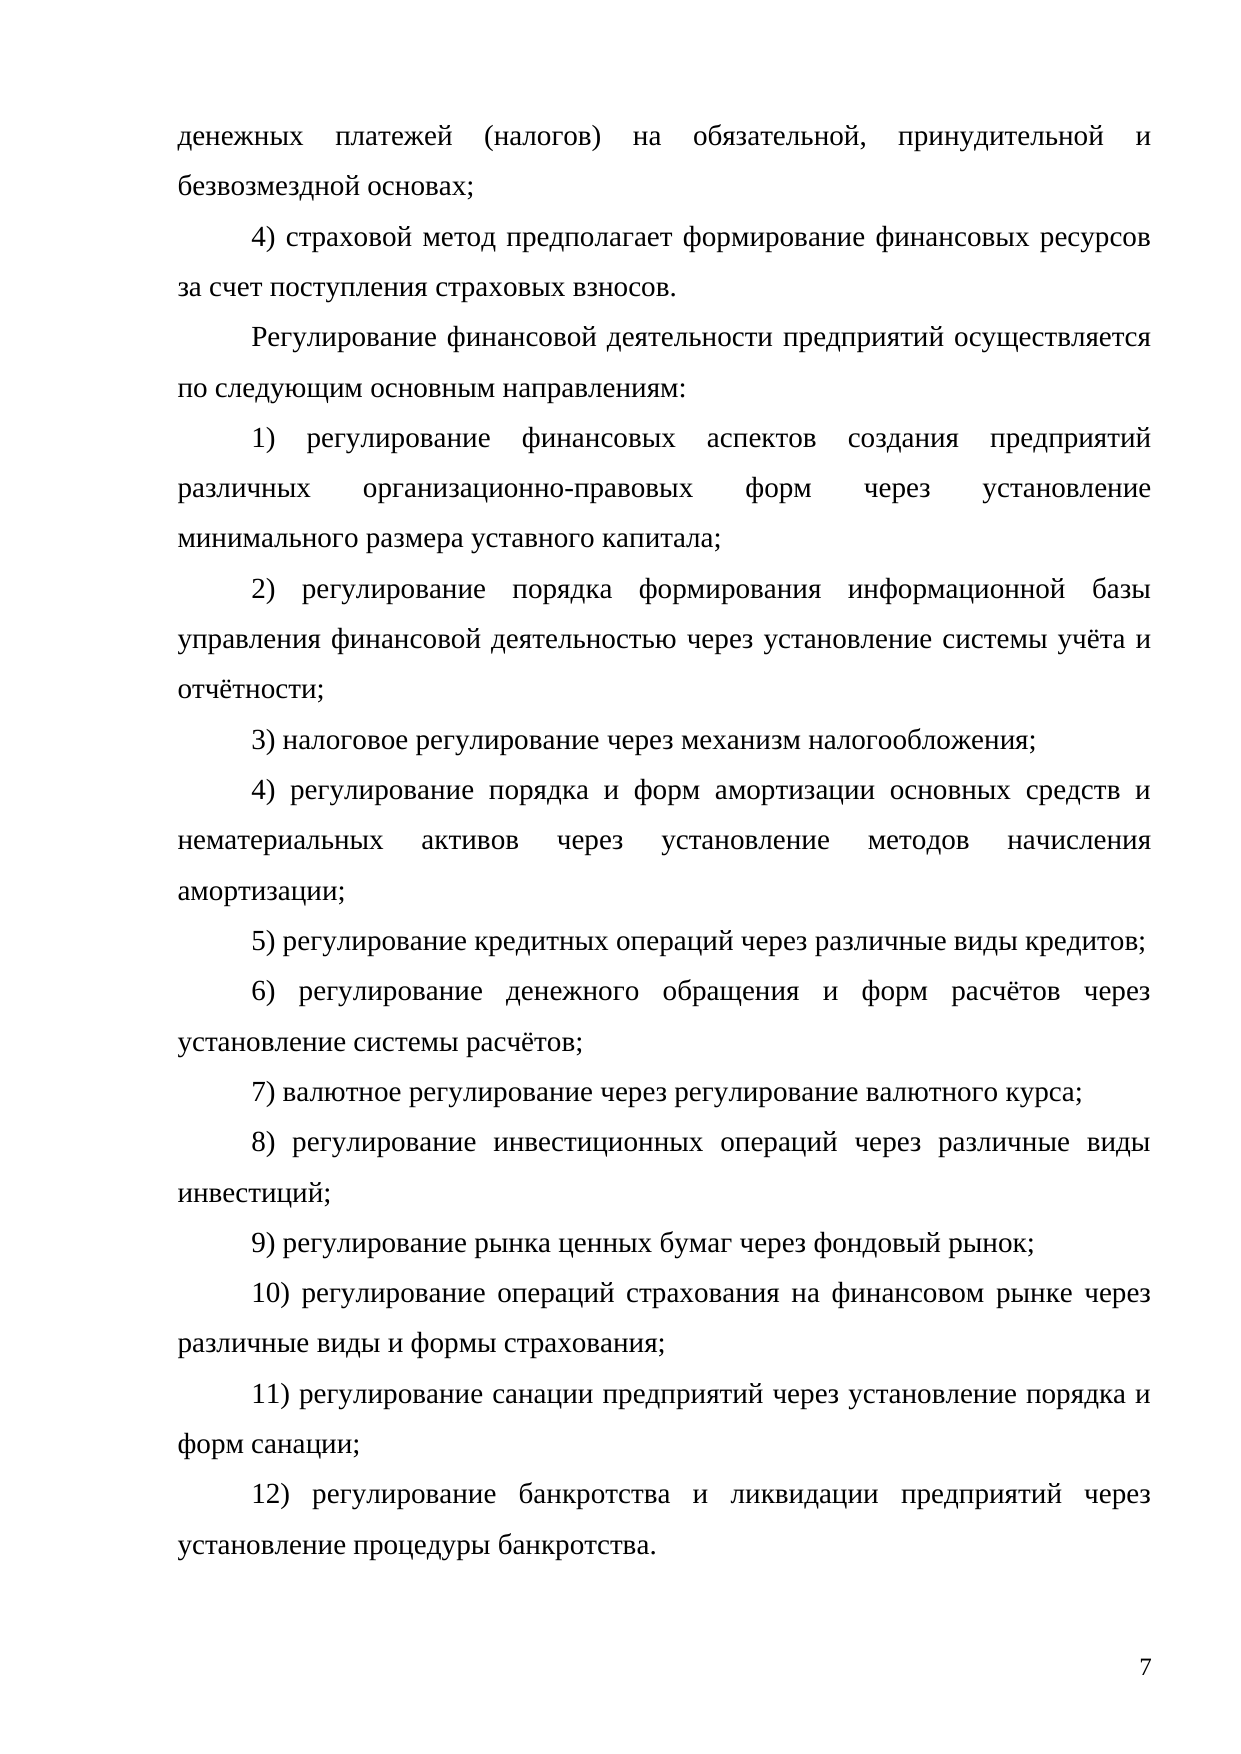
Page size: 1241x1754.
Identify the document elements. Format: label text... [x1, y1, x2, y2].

text 8) регулирование инвестиционных операций через различные виды инвестиций; [177, 1124, 1152, 1208]
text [177, 118, 1152, 202]
text 7) валютное регулирование через регулирование валютного курса; [177, 1074, 1152, 1108]
text 3) налоговое регулирование через механизм налогообложения; [177, 722, 1152, 755]
text 12) регулирование банкротства и ликвидации предприятий через установление процедуры банкротства. [177, 1477, 1152, 1560]
text 10) регулирование операций страхования на финансовом рынке через различные виды и формы страхования; [177, 1275, 1152, 1359]
text 4) регулирование порядка и форм амортизации основных средств и нематериальных активов через установление методов начисления амортизации; [177, 772, 1152, 906]
text 5) регулирование кредитных операций через различные виды кредитов; [177, 923, 1152, 957]
text 11) регулирование санации предприятий через установление порядка и форм санации; [177, 1376, 1152, 1460]
text 1) регулирование финансовых аспектов создания предприятий различных организационно-правовых форм через установление минимального размера уставного капитала; [177, 420, 1152, 554]
text 9) регулирование рынка ценных бумаг через фондовый рынок; [177, 1225, 1152, 1258]
text Регулирование финансовой деятельности предприятий осуществляется по следующим основным направлениям: [177, 319, 1152, 403]
text 4) страховой метод предполагает формирование финансовых ресурсов за счет поступления страховых взносов. [177, 219, 1152, 303]
text 6) регулирование денежного обращения и форм расчётов через установление системы расчётов; [177, 973, 1152, 1057]
text 2) регулирование порядка формирования информационной базы управления финансовой деятельностью через установление системы учёта и отчётности; [177, 571, 1152, 705]
